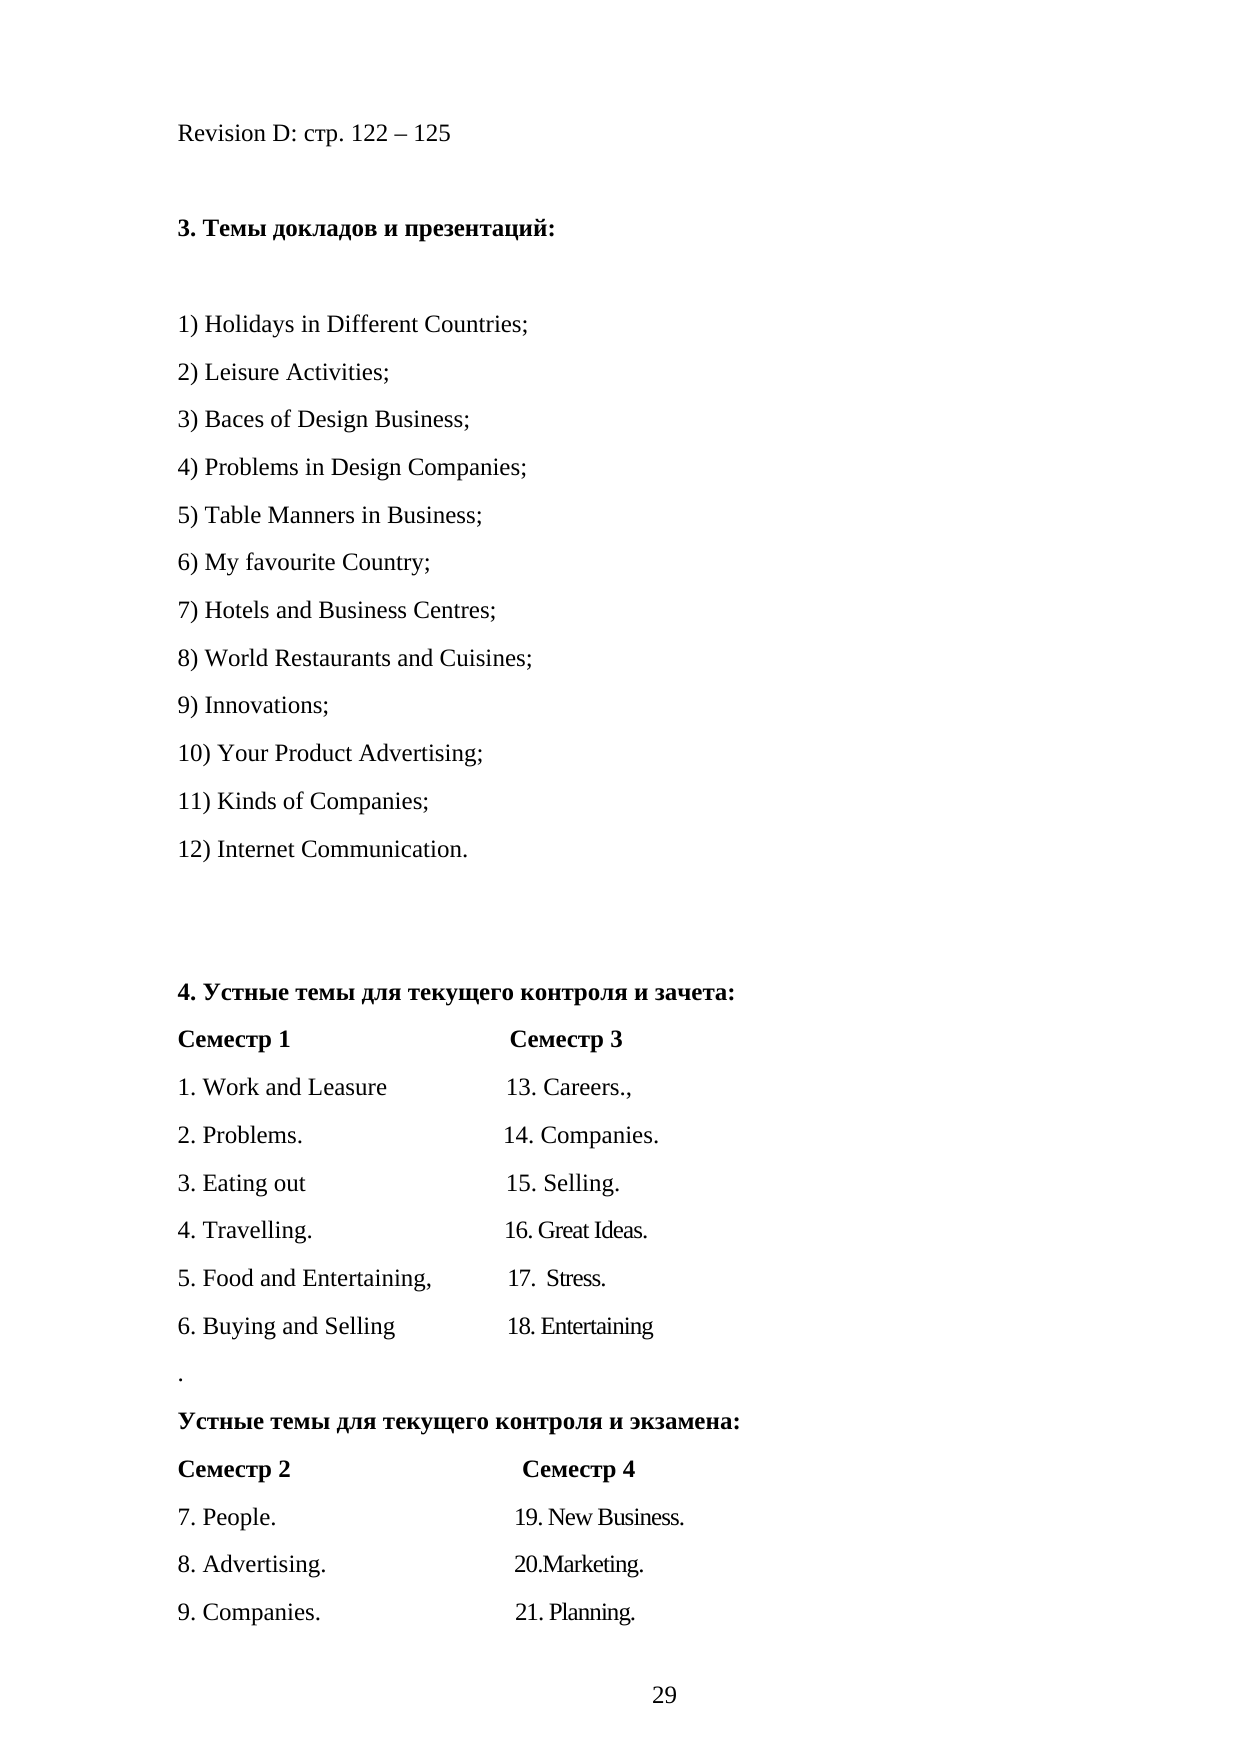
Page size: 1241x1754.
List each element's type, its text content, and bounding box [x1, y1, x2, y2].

text 1. Work and Leasure 13. Careers., [177, 1072, 1152, 1101]
text Семестр 2 Семестр 4 [177, 1454, 1152, 1483]
text 5) Table Manners in Business; [177, 500, 1152, 528]
text 8. Advertising. 20.Marketing. [177, 1549, 1152, 1578]
text 6. Buying and Selling 18. Entertaining [177, 1311, 1152, 1339]
text 6) My favourite Country; [177, 547, 1152, 576]
text 11) Kinds of Companies; [177, 786, 1152, 815]
text 3) Baces of Design Business; [177, 404, 1152, 433]
text 4. Travelling. 16. Great Ideas. [177, 1215, 1152, 1244]
text 2. Problems. 14. Companies. [177, 1120, 1152, 1149]
text 9. Companies. 21. Planning. [177, 1597, 1152, 1626]
text 3. Темы докладов и презентаций: [177, 213, 1152, 242]
text Revision D: стр. 122 – 125 [177, 118, 1152, 147]
text Устные темы для текущего контроля и экзамена: [177, 1406, 1152, 1435]
text . [177, 1358, 1152, 1387]
text 5. Food and Entertaining, 17. Stress. [177, 1263, 1152, 1292]
text Семестр 1 Семестр 3 [177, 1024, 1152, 1053]
text 4) Problems in Design Companies; [177, 452, 1152, 481]
text 3. Eating out 15. Selling. [177, 1168, 1152, 1196]
text 4. Устные темы для текущего контроля и зачета: [177, 977, 1152, 1006]
text 1) Holidays in Different Countries; [177, 309, 1152, 338]
text 8) World Restaurants and Cuisines; [177, 643, 1152, 672]
text 9) Innovations; [177, 691, 1152, 719]
text 7) Hotels and Business Centres; [177, 595, 1152, 624]
text 10) Your Product Advertising; [177, 738, 1152, 767]
text 2) Leisure Activities; [177, 357, 1152, 385]
text 7. People. 19. New Business. [177, 1502, 1152, 1530]
text 12) Internet Communication. [177, 834, 1152, 862]
